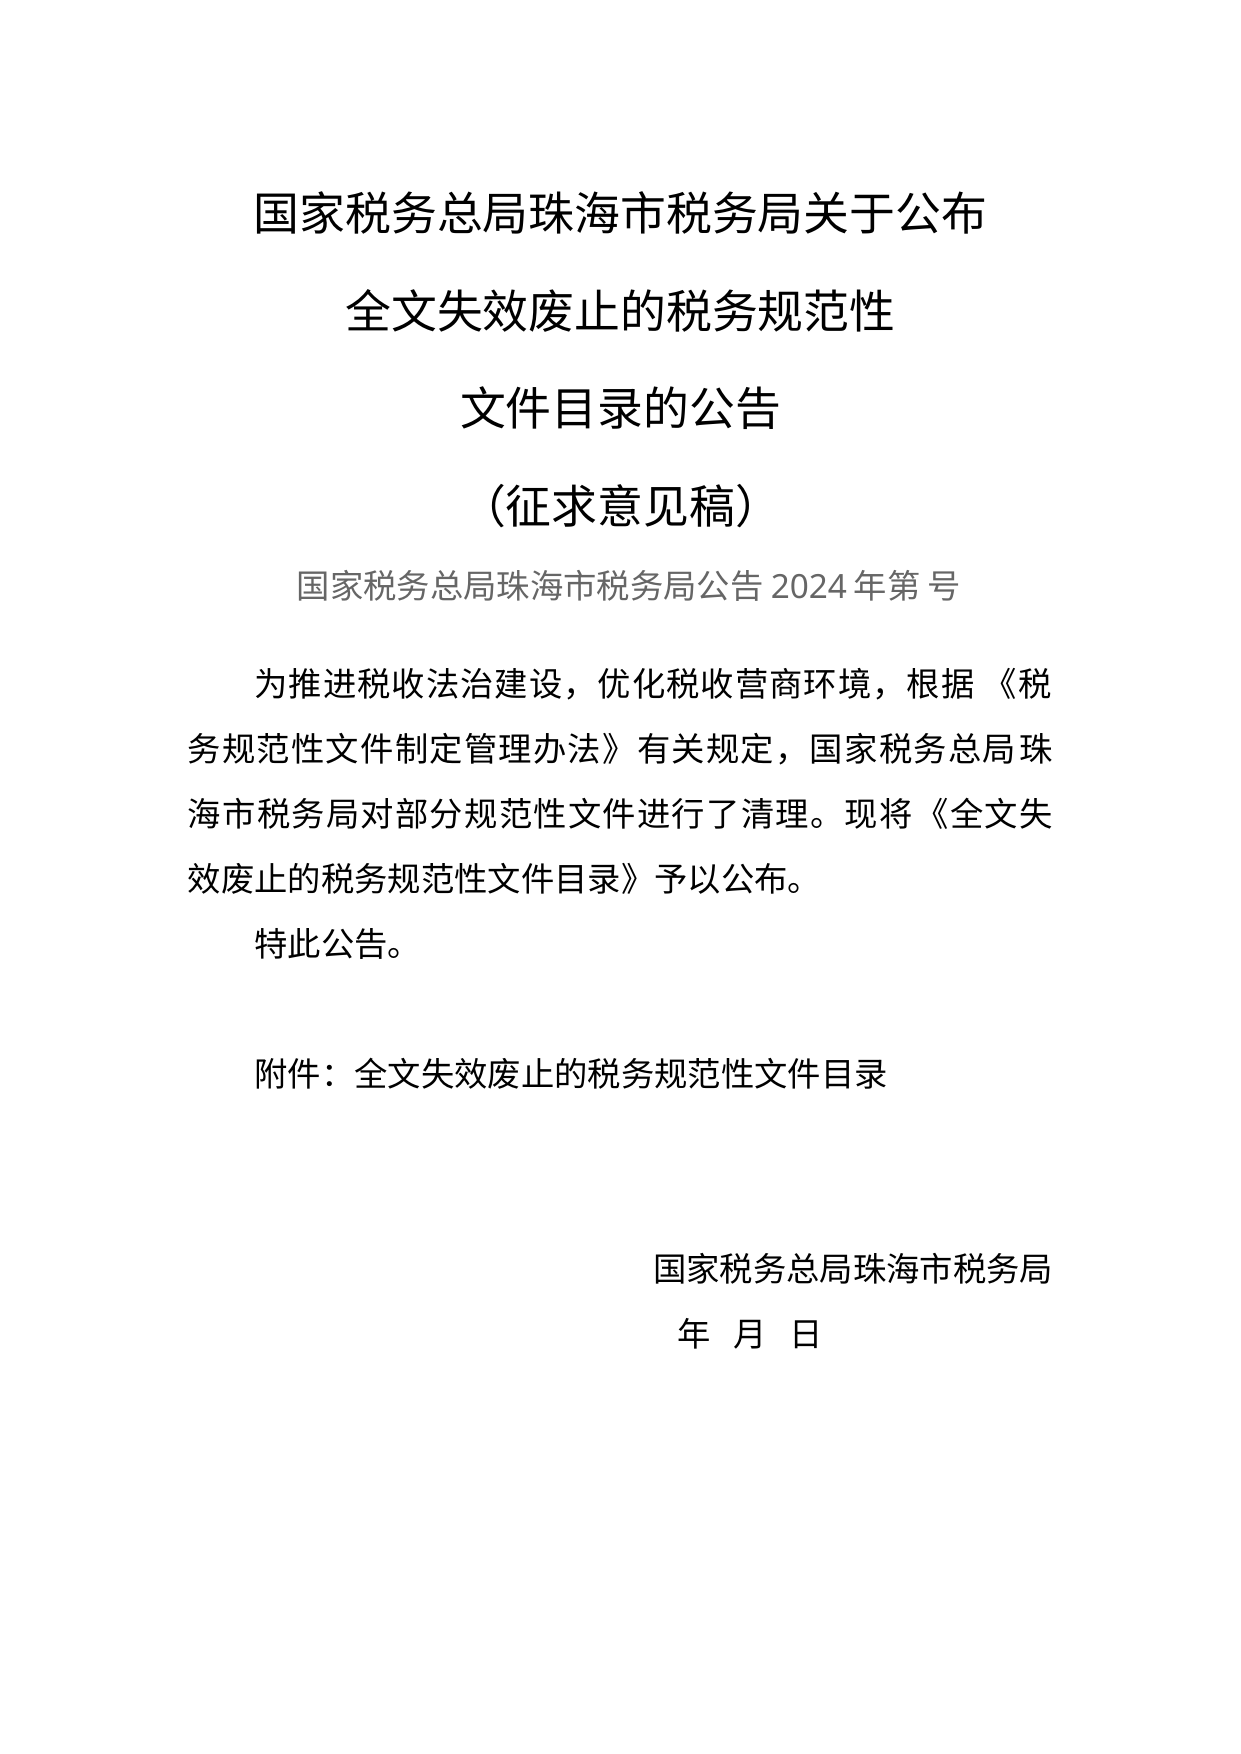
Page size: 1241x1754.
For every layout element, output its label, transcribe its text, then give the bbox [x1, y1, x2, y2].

text 附件：全文失效废止的税务规范性文件目录 [187, 1039, 1053, 1104]
text 年 月 日 [187, 1299, 1053, 1364]
text 国家税务总局珠海市税务局关于公布 [187, 162, 1053, 259]
text 国家税务总局珠海市税务局公告 2024年第 号 [187, 552, 1053, 617]
text （征求意见稿） [187, 454, 1053, 552]
text 为推进税收法治建设，优化税收营商环境，根据 《税务规范性文件制定管理办法》有关规定，国家税务总局珠海市税务局对部分规范性文件进行了清理。现将《全文失效废止的税务规范性文件目录》予以公布。 [187, 649, 1053, 909]
text 特此公告。 [187, 909, 1053, 974]
text 全文失效废止的税务规范性 [187, 259, 1053, 357]
text 国家税务总局珠海市税务局 [187, 1234, 1053, 1299]
text 文件目录的公告 [187, 357, 1053, 454]
